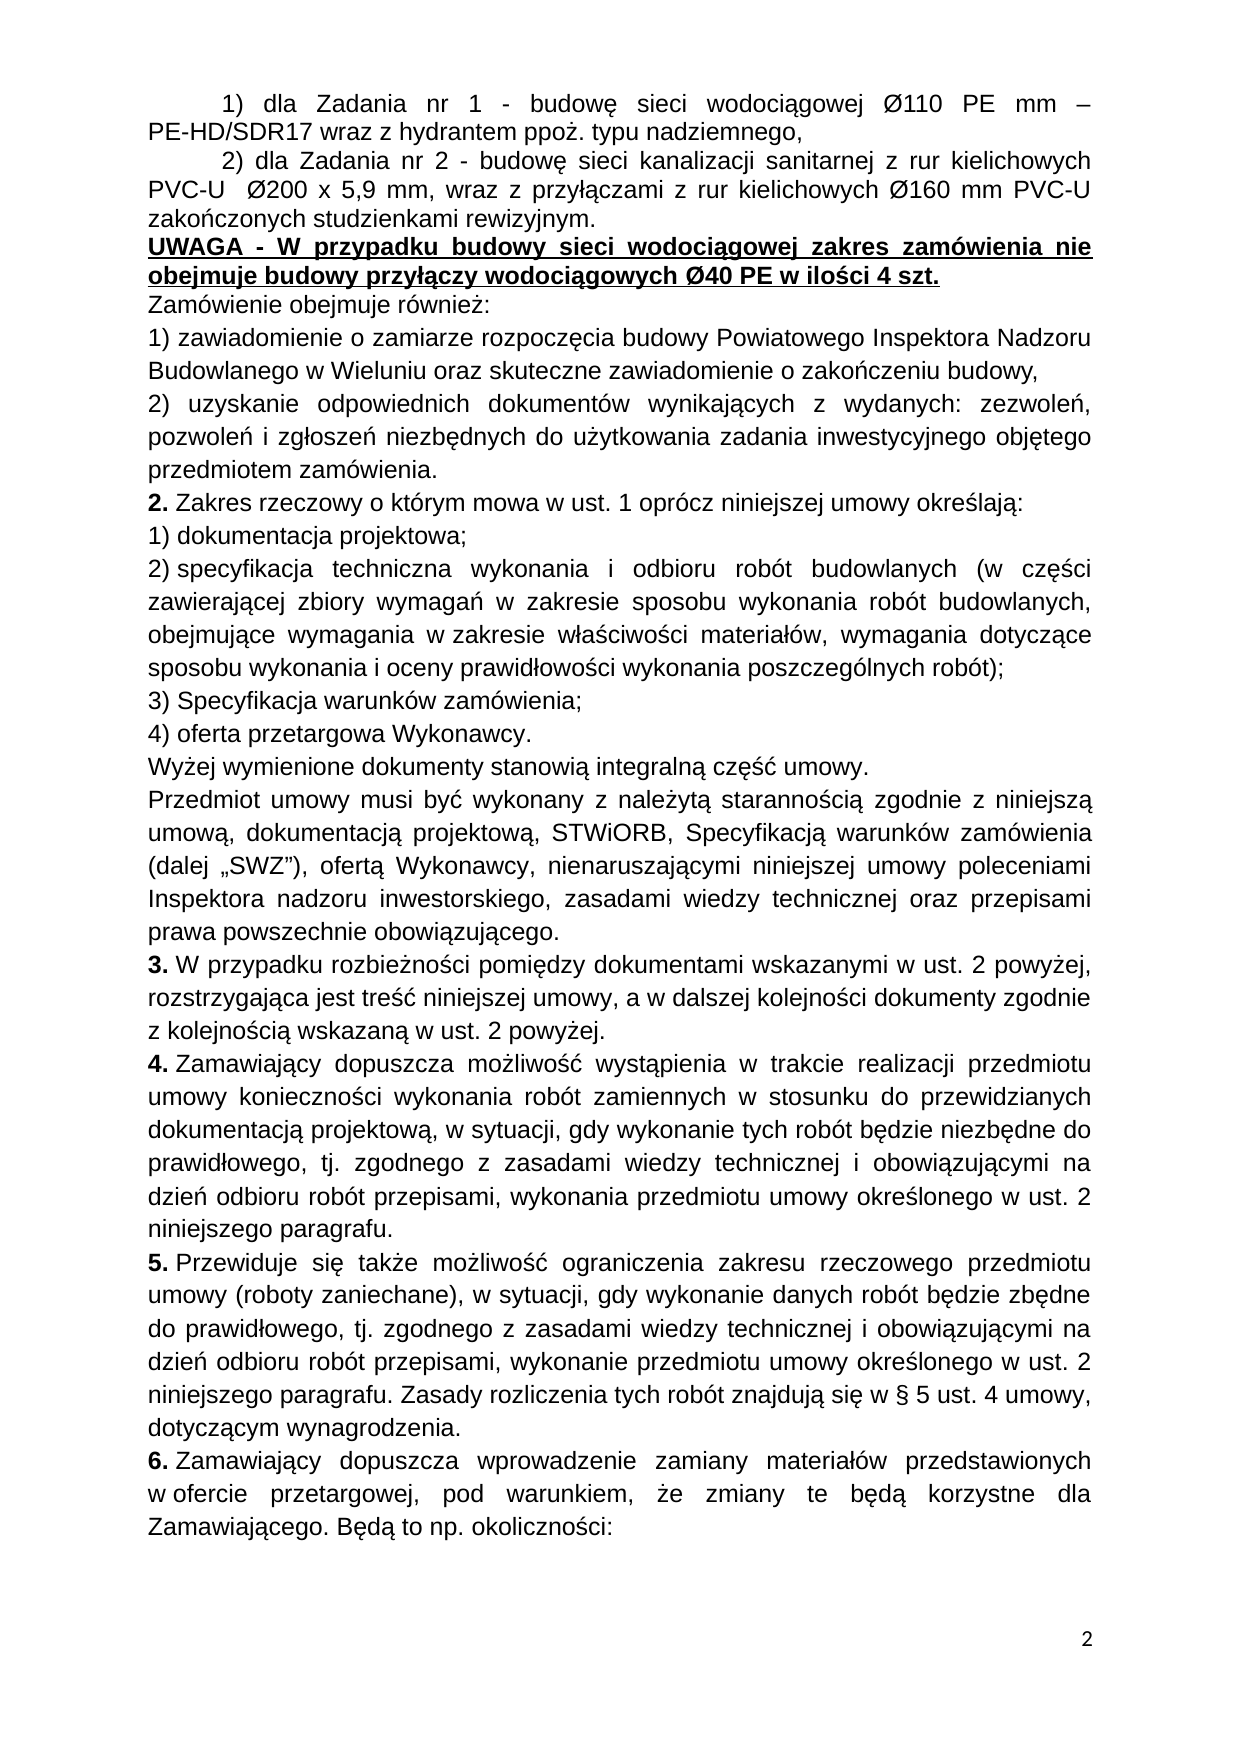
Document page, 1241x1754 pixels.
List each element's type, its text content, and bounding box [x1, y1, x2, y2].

text 5. Przewiduje się także możliwość ograniczenia zakresu rzeczowego przedmiotu umowy (roboty zaniechane), w sytuacji, gdy wykonanie danych robót będzie zbędne do prawidłowego, tj. zgodnego z zasadami wiedzy technicznej i obowiązującymi na dzień odbioru robót przepisami, wykonanie przedmiotu umowy określonego w ust. 2 niniejszego paragrafu. Zasady rozliczenia tych robót znajdują się w § 5 ust. 4 umowy, dotyczącym wynagrodzenia. [148, 1247, 1093, 1441]
text 2) uzyskanie odpowiednich dokumentów wynikających z wydanych: zezwoleń, pozwoleń i zgłoszeń niezbędnych do użytkowania zadania inwestycyjnego objętego przedmiotem zamówienia. [148, 389, 1093, 484]
text 3) Specyfikacja warunków zamówienia; [148, 686, 1093, 715]
text 2) dla Zadania nr 2 - budowę sieci kanalizacji sanitarnej z rur kielichowych PVC-U Ø200 x 5,9 mm, wraz z przyłączami z rur kielichowych Ø160 mm PVC-U zakończonych studzienkami rewizyjnym. [148, 146, 1093, 232]
text 3. W przypadku rozbieżności pomiędzy dokumentami wskazanymi w ust. 2 powyżej, rozstrzygająca jest treść niniejszej umowy, a w dalszej kolejności dokumenty zgodnie z kolejnością wskazaną w ust. 2 powyżej. [148, 950, 1093, 1045]
text 1) dla Zadania nr 1 - budowę sieci wodociągowej Ø110 PE mm – PE-HD/SDR17 wraz z hydrantem ppoż. typu nadziemnego, [148, 89, 1093, 146]
text 2. Zakres rzeczowy o którym mowa w ust. 1 oprócz niniejszej umowy określają: [148, 488, 1093, 517]
text 2) specyfikacja techniczna wykonania i odbioru robót budowlanych (w części zawierającej zbiory wymagań w zakresie sposobu wykonania robót budowlanych, obejmujące wymagania w zakresie właściwości materiałów, wymagania dotyczące sposobu wykonania i oceny prawidłowości wykonania poszczególnych robót); [148, 554, 1093, 682]
text 4) oferta przetargowa Wykonawcy. [148, 719, 1093, 748]
text Przedmiot umowy musi być wykonany z należytą starannością zgodnie z niniejszą umową, dokumentacją projektową, STWiORB, Specyfikacją warunków zamówienia (dalej „SWZ”), ofertą Wykonawcy, nienaruszającymi niniejszej umowy poleceniami Inspektora nadzoru inwestorskiego, zasadami wiedzy technicznej oraz przepisami prawa powszechnie obowiązującego. [148, 785, 1093, 946]
text UWAGA - W przypadku budowy sieci wodociągowej zakres zamówienia nie obejmuje budowy przyłączy wodociągowych Ø40 PE w ilości 4 szt. [148, 232, 1093, 257]
text 6. Zamawiający dopuszcza wprowadzenie zamiany materiałów przedstawionych w ofercie przetargowej, pod warunkiem, że zmiany te będą korzystne dla Zamawiającego. Będą to np. okoliczności: [148, 1446, 1093, 1540]
text 4. Zamawiający dopuszcza możliwość wystąpienia w trakcie realizacji przedmiotu umowy konieczności wykonania robót zamiennych w stosunku do przewidzianych dokumentacją projektową, w sytuacji, gdy wykonanie tych robót będzie niezbędne do prawidłowego, tj. zgodnego z zasadami wiedzy technicznej i obowiązującymi na dzień odbioru robót przepisami, wykonania przedmiotu umowy określonego w ust. 2 niniejszego paragrafu. [148, 1049, 1093, 1243]
text 1) zawiadomienie o zamiarze rozpoczęcia budowy Powiatowego Inspektora Nadzoru Budowlanego w Wieluniu oraz skuteczne zawiadomienie o zakończeniu budowy, [148, 323, 1093, 385]
text Wyżej wymienione dokumenty stanowią integralną część umowy. [148, 752, 1093, 781]
text 1) dokumentacja projektowa; [148, 521, 1093, 550]
text Zamówienie obejmuje również: [148, 290, 1093, 319]
text UWAGA - W przypadku budowy sieci wodociągowej zakres zamówienia nie obejmuje budowy przyłączy wodociągowych Ø40 PE w ilości 4 szt. [148, 259, 1093, 290]
